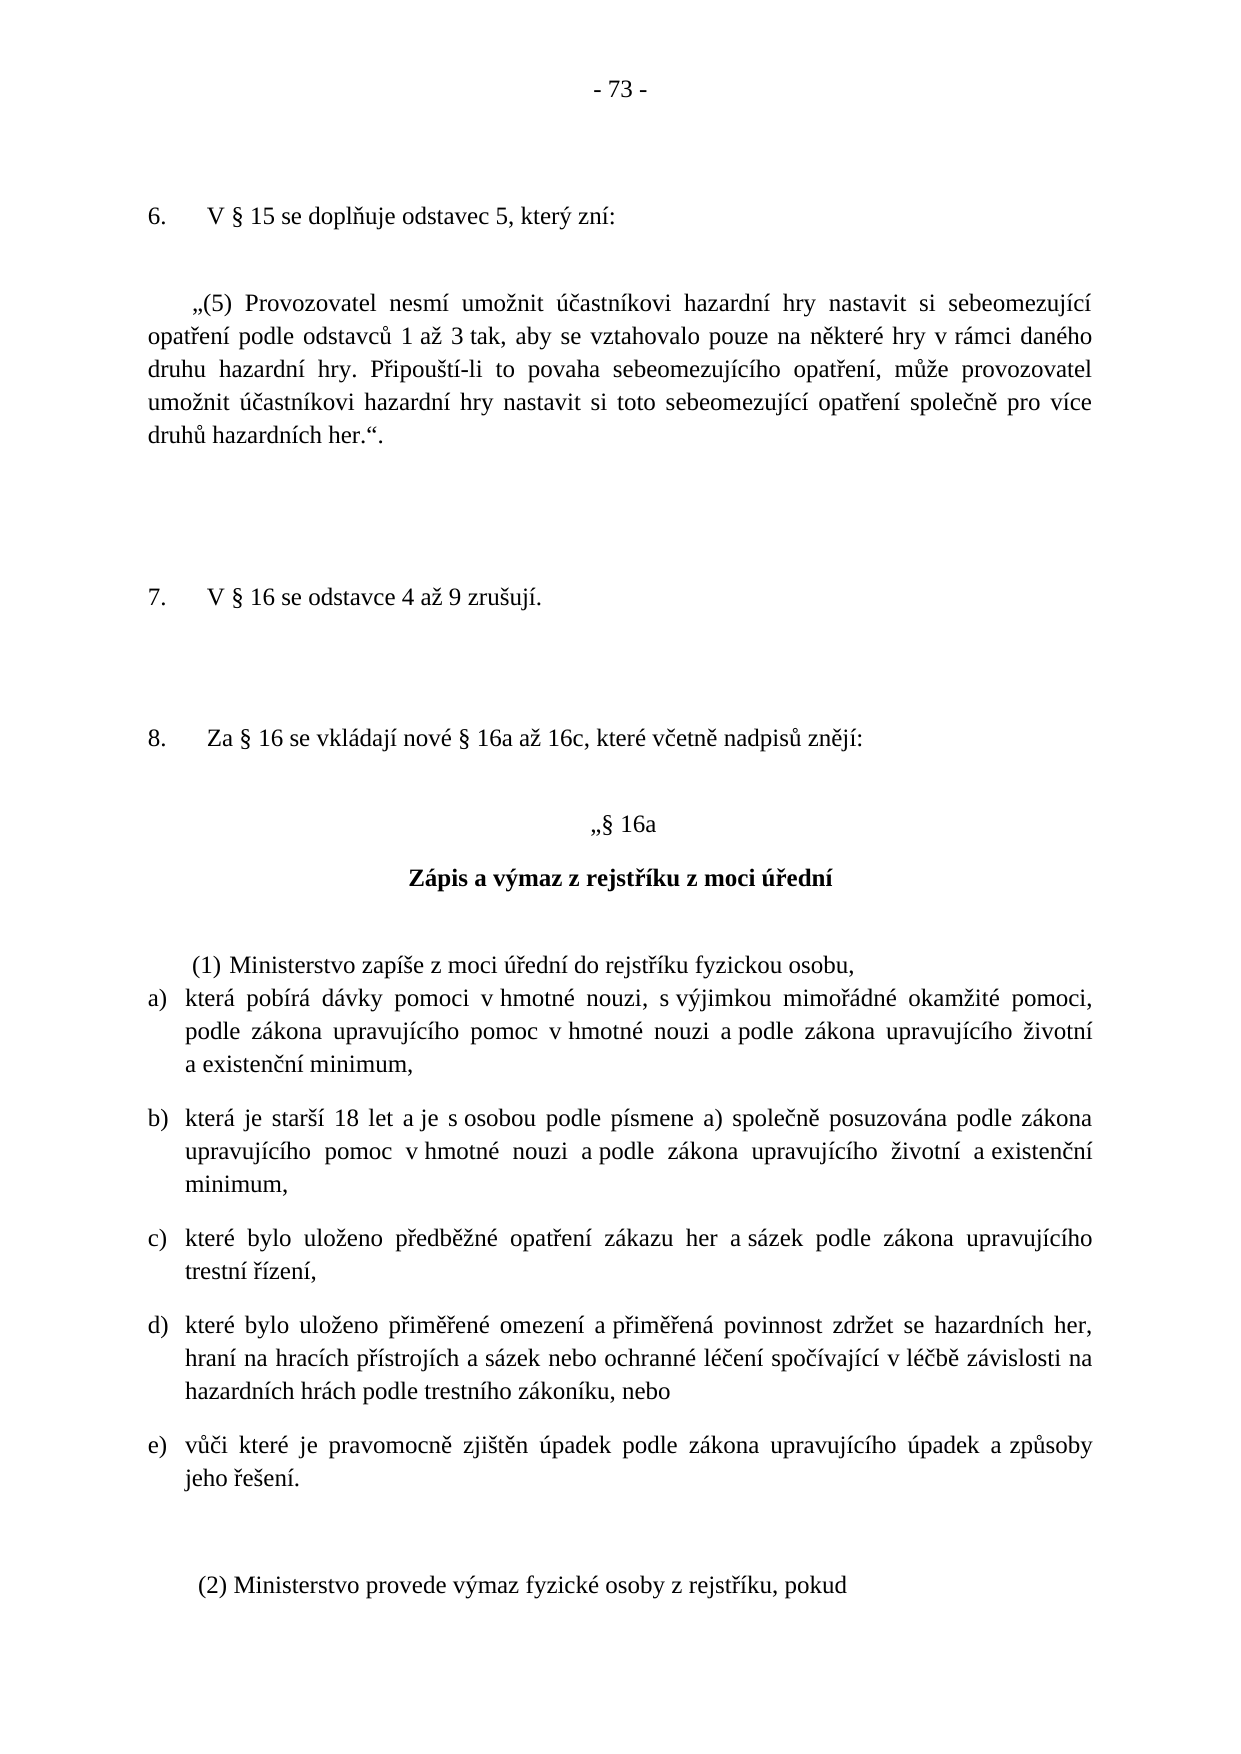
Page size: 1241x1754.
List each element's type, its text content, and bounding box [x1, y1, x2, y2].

text V § 16 se odstavce 4 až 9 zrušují. [148, 582, 1093, 611]
text V § 15 se doplňuje odstavec 5, který zní: [148, 201, 1093, 230]
text c) které bylo uloženo předběžné opatření zákazu her a sázek podle zákona upravujícího trestní řízení, [148, 1223, 1093, 1285]
text b) která je starší 18 let a je s osobou podle písmene a) společně posuzována podle zákona upravujícího pomoc v hmotné nouzi a podle zákona upravujícího životní a existenční minimum, [148, 1103, 1093, 1198]
text Za § 16 se vkládají nové § 16a až 16c, které včetně nadpisů znějí: [148, 723, 1093, 751]
text Zápis a výmaz z rejstříku z moci úřední [148, 863, 1093, 892]
text d) které bylo uloženo přiměřené omezení a přiměřená povinnost zdržet se hazardních her, hraní na hracích přístrojích a sázek nebo ochranné léčení spočívající v léčbě závislosti na hazardních hrách podle trestního zákoníku, nebo [148, 1310, 1093, 1405]
text e) vůči které je pravomocně zjištěn úpadek podle zákona upravujícího úpadek a způsoby jeho řešení. [148, 1430, 1093, 1492]
text a) která pobírá dávky pomoci v hmotné nouzi, s výjimkou mimořádné okamžité pomoci, podle zákona upravujícího pomoc v hmotné nouzi a podle zákona upravujícího životní a existenční minimum, [148, 983, 1093, 1078]
list Ministerstvo zapíše z moci úřední do rejstříku fyzickou osobu, [148, 950, 1093, 979]
text „§ 16a [148, 809, 1093, 838]
text „(5) Provozovatel nesmí umožnit účastníkovi hazardní hry nastavit si sebeomezující opatření podle odstavců 1 až 3 tak, aby se vztahovalo pouze na některé hry v rámci daného druhu hazardní hry. Připouští-li to povaha sebeomezujícího opatření, může provozovatel umožnit účastníkovi hazardní hry nastavit si toto sebeomezující opatření společně pro více druhů hazardních her.“. [148, 288, 1093, 449]
text (2) Ministerstvo provede výmaz fyzické osoby z rejstříku, pokud [148, 1571, 1093, 1599]
